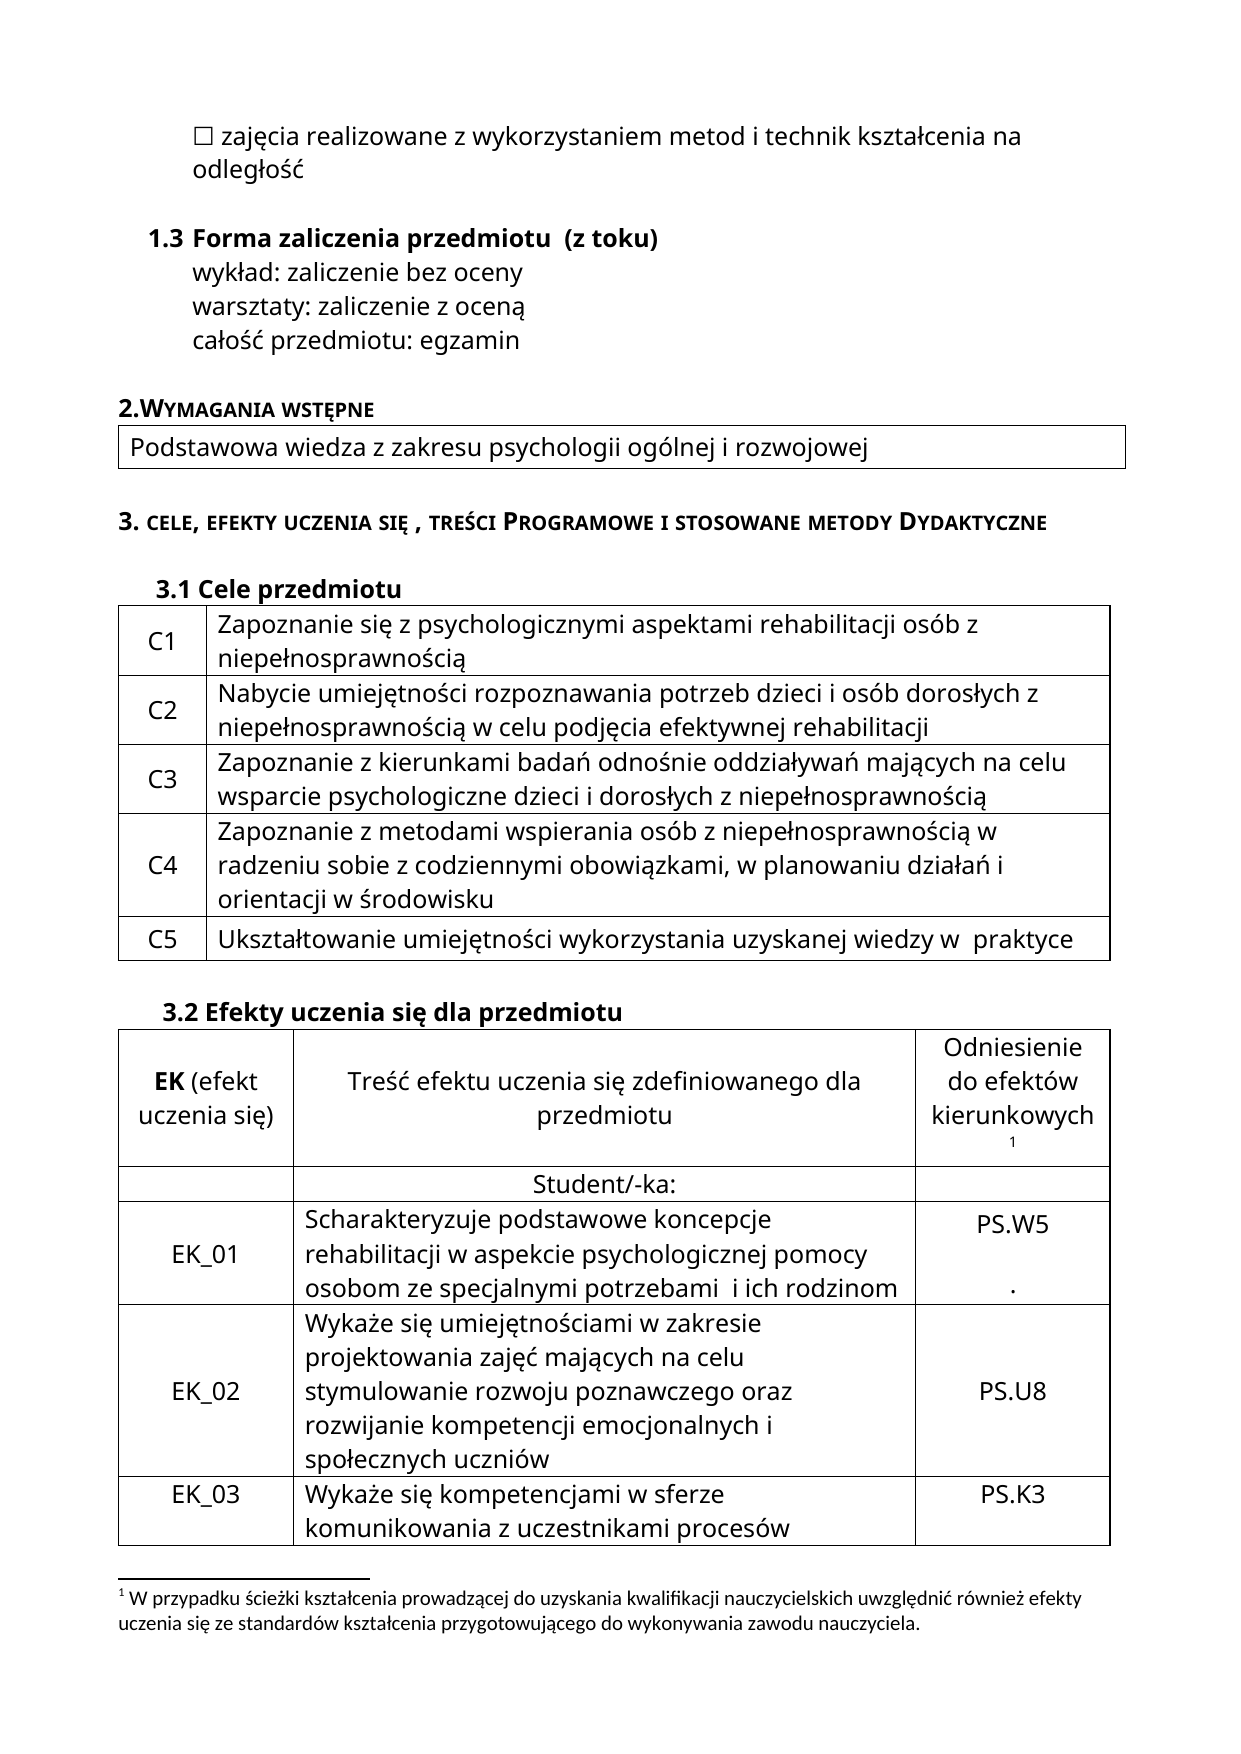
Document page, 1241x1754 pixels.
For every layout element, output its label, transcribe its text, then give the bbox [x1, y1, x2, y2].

table_cell EK_01 [119, 1202, 293, 1304]
text 2.Wymagania wstępne [118, 391, 1122, 425]
text 1.3 Forma zaliczenia przedmiotu (z toku) [148, 220, 1122, 254]
table_cell EK_03 [119, 1477, 293, 1545]
table_cell Student/-ka: [294, 1167, 915, 1201]
table_cell PS.K3 [916, 1477, 1109, 1545]
table_header C1 [119, 606, 206, 674]
table_cell C5 [119, 917, 206, 959]
table_cell Scharakteryzuje podstawowe koncepcje rehabilitacji w aspekcie psychologicznej pomocy osobom ze specjalnymi potrzebami i ich rodzinom [294, 1202, 915, 1304]
text 3. cele, efekty uczenia się , treści Programowe i stosowane metody Dydaktyczne [118, 503, 1122, 537]
table_cell EK_02 [119, 1305, 293, 1476]
table_header Zapoznanie się z psychologicznymi aspektami rehabilitacji osób z niepełnosprawnością [207, 606, 1109, 674]
table_cell C3 [119, 745, 206, 813]
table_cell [294, 1477, 915, 1545]
text wykład: zaliczenie bez oceny [148, 254, 1122, 288]
table_cell PS.W5 . [916, 1202, 1109, 1304]
table_cell Zapoznanie z kierunkami badań odnośnie oddziaływań mających na celu wsparcie psychologiczne dzieci i dorosłych z niepełnosprawnością [207, 745, 1109, 813]
table_cell C4 [119, 814, 206, 916]
table_cell Wykaże się umiejętnościami w zakresie projektowania zajęć mających na celu stymulowanie rozwoju poznawczego oraz rozwijanie kompetencji emocjonalnych i społecznych uczniów [294, 1305, 915, 1476]
table_cell Zapoznanie z metodami wspierania osób z niepełnosprawnością w radzeniu sobie z codziennymi obowiązkami, w planowaniu działań i orientacji w środowisku [207, 814, 1109, 916]
table_cell PS.U8 [916, 1305, 1109, 1476]
table_header EK (efekt uczenia się) [119, 1030, 293, 1166]
text całość przedmiotu: egzamin [148, 322, 1122, 357]
text 3.2 Efekty uczenia się dla przedmiotu [162, 995, 1122, 1029]
table_header Treść efektu uczenia się zdefiniowanego dla przedmiotu [294, 1030, 915, 1166]
table_header Podstawowa wiedza z zakresu psychologii ogólnej i rozwojowej [119, 426, 1125, 468]
text ☐ zajęcia realizowane z wykorzystaniem metod i technik kształcenia na odległość [192, 118, 1122, 186]
table_cell [916, 1167, 1109, 1201]
text 3.1 Cele przedmiotu [156, 571, 1122, 605]
table_header Odniesienie do efektów kierunkowych [916, 1030, 1109, 1166]
table_cell C2 [119, 676, 206, 744]
table_cell Ukształtowanie umiejętności wykorzystania uzyskanej wiedzy w praktyce [207, 917, 1109, 959]
table_cell [119, 1167, 293, 1201]
text warsztaty: zaliczenie z oceną [148, 288, 1122, 322]
table_cell Nabycie umiejętności rozpoznawania potrzeb dzieci i osób dorosłych z niepełnosprawnością w celu podjęcia efektywnej rehabilitacji [207, 676, 1109, 744]
